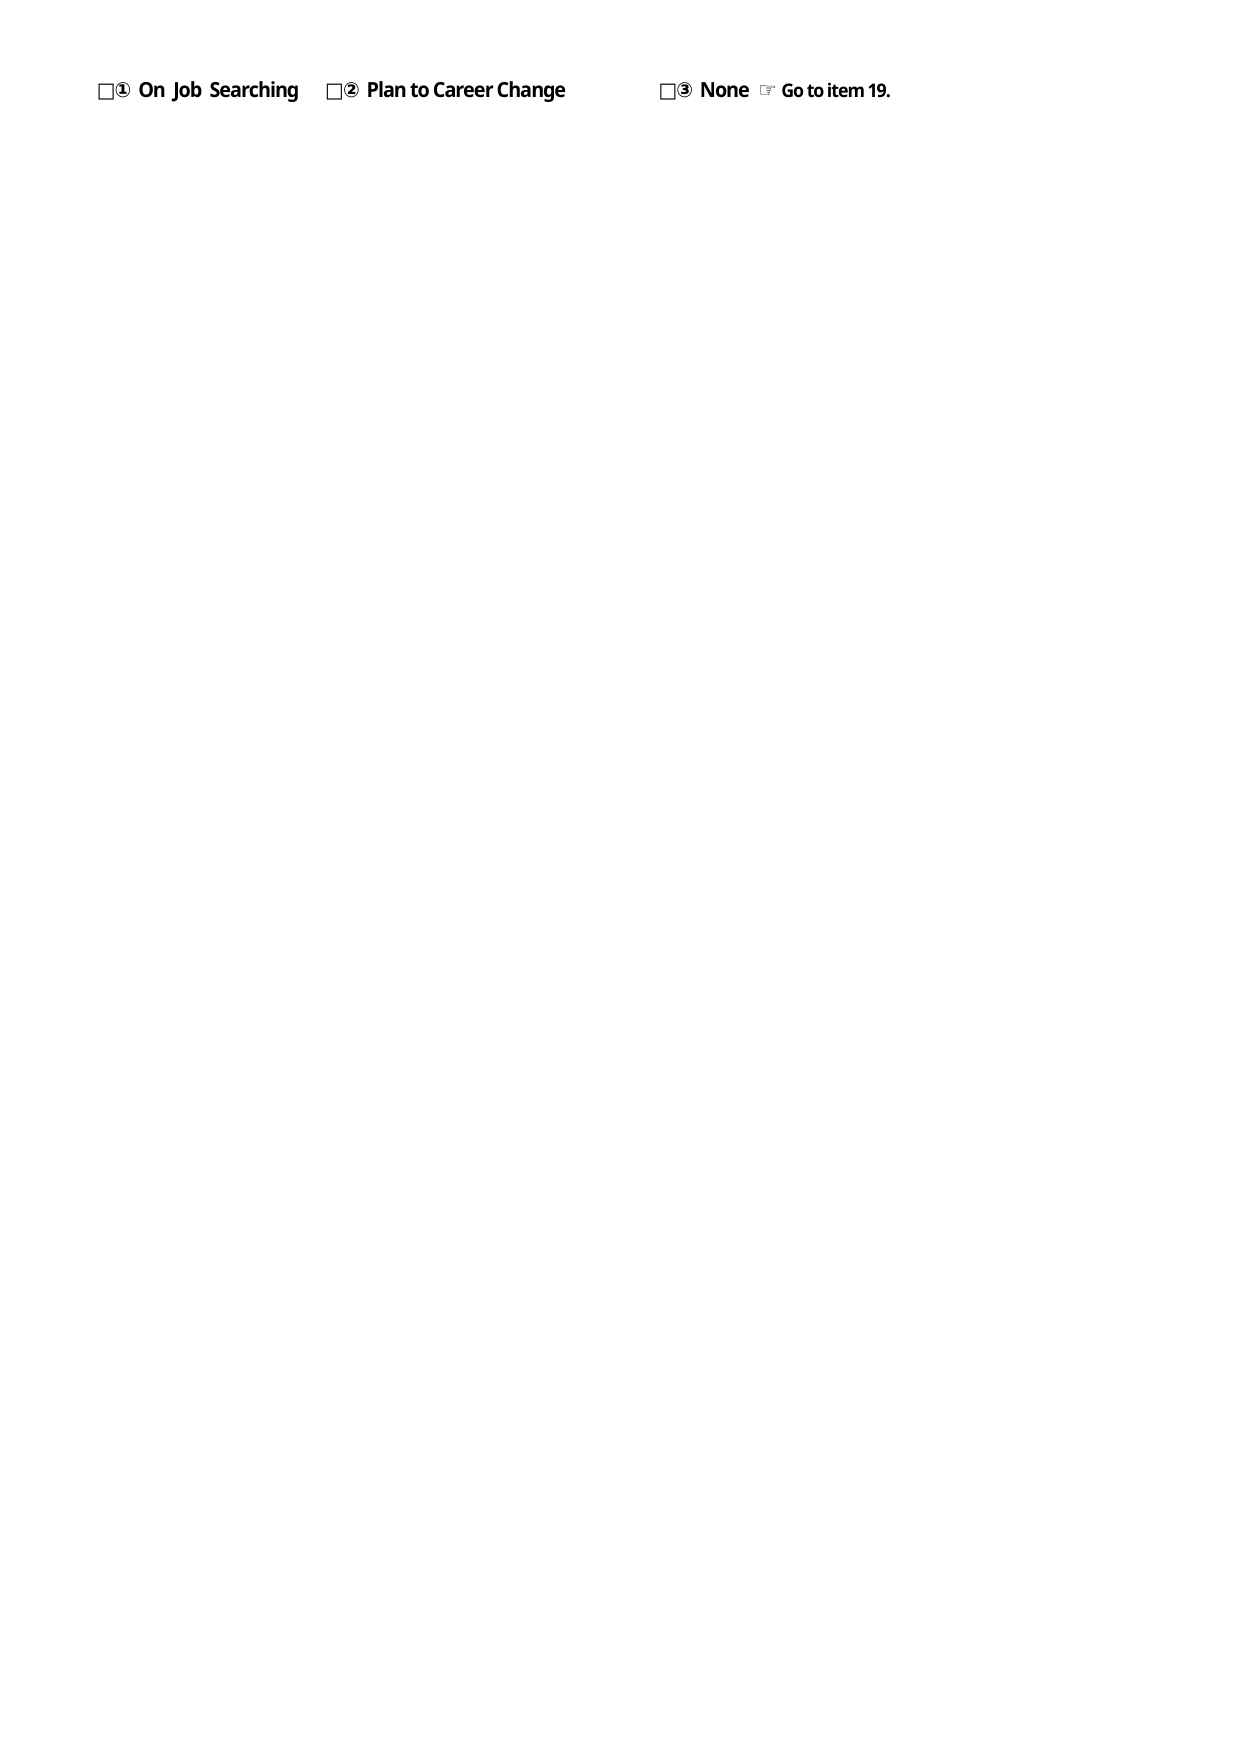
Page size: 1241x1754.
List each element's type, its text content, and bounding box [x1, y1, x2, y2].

text □① On Job Searching □② Plan to Career Change □③ None ☞ Go to item 19. [83, 75, 1165, 103]
